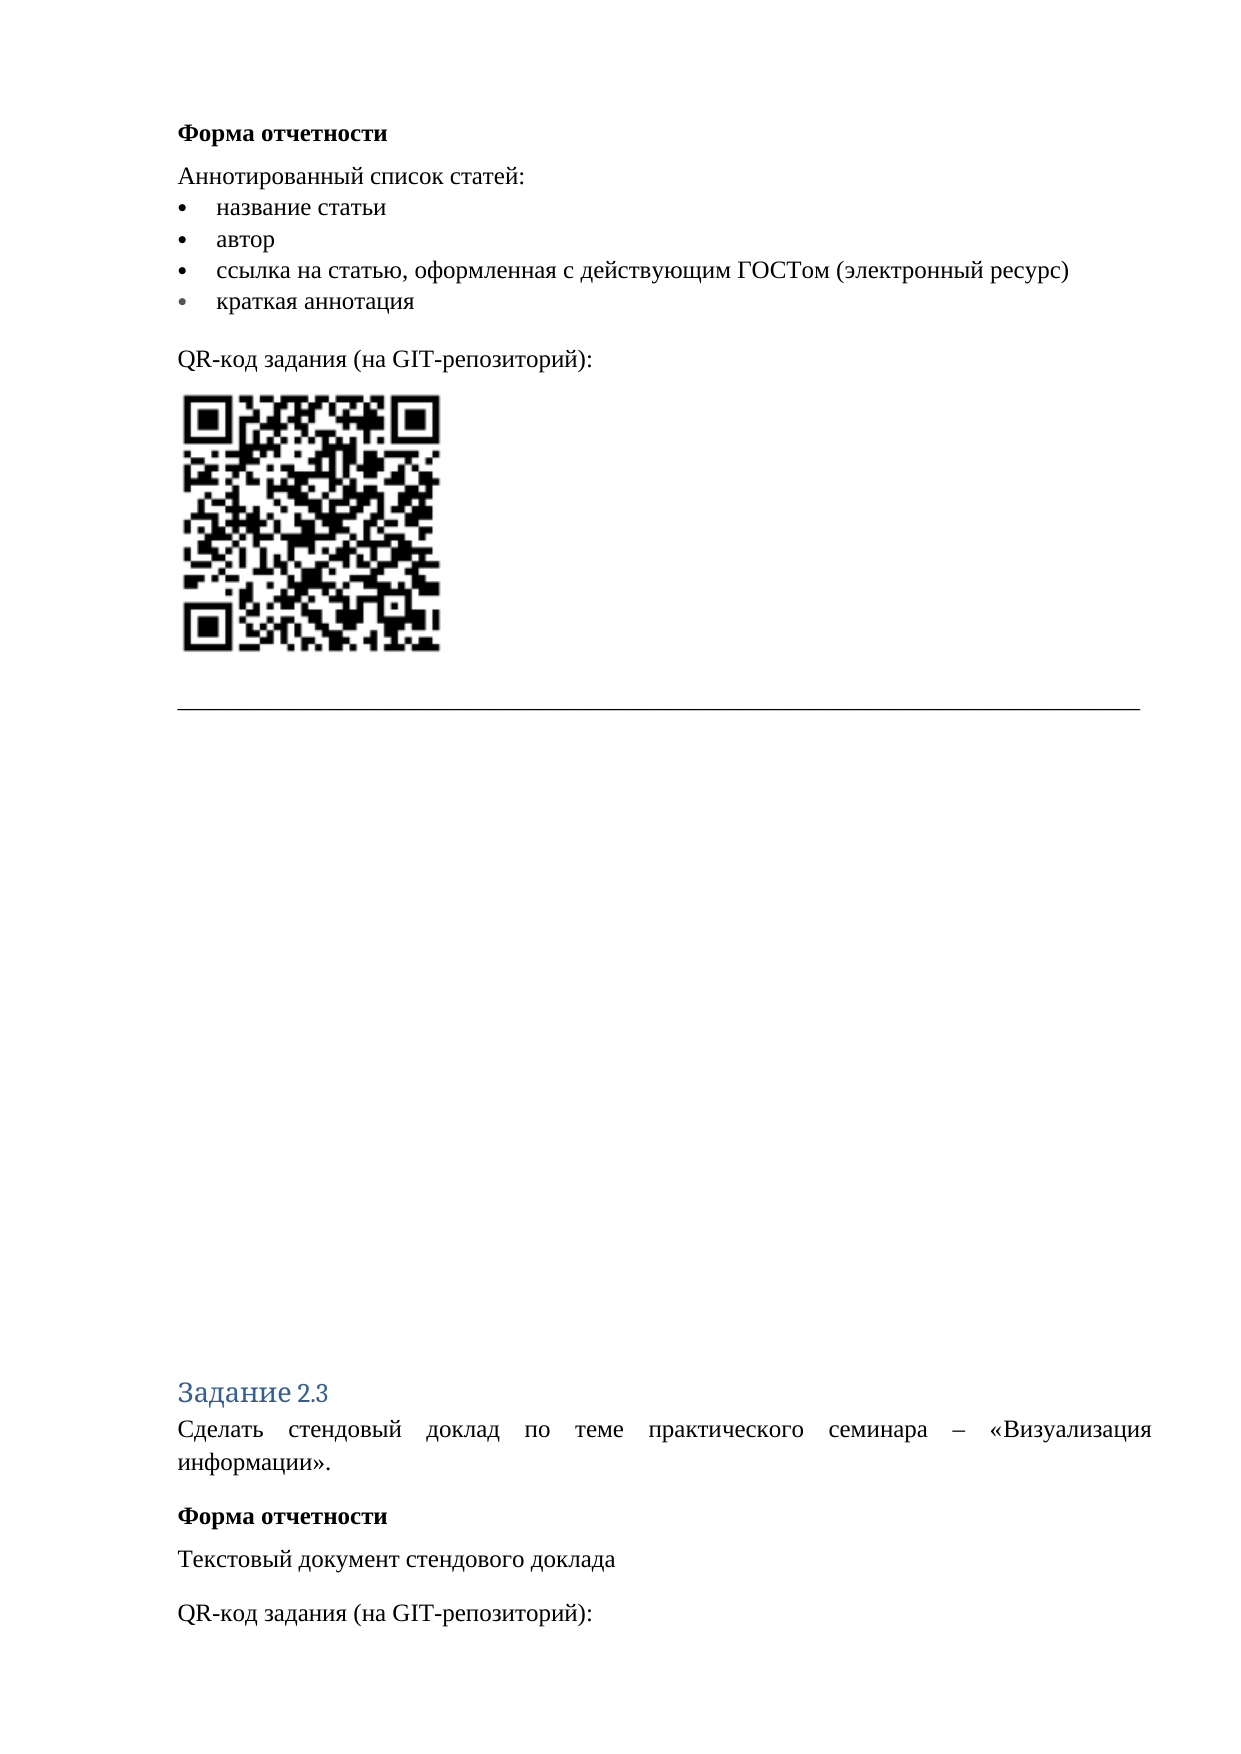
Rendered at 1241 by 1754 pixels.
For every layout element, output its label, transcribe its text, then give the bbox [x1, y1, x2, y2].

list краткая аннотация [179, 284, 1152, 315]
text Сделать стендовый доклад по теме практического семинара – «Визуализация информации». [177, 1414, 1152, 1476]
text QR-код задания (на GIT-репозиторий): [177, 344, 1152, 373]
list ссылка на статью, оформленная с действующим ГОСТом (электронный ресурс) [179, 252, 1152, 284]
list название статьи [179, 190, 1152, 221]
text Форма отчетности [177, 118, 1152, 147]
text Аннотированный список статей: [177, 161, 1152, 190]
subtitle Задание 2.3 [177, 1378, 1152, 1409]
text Форма отчетности [177, 1501, 1152, 1530]
text Текстовый документ стендового доклада [177, 1544, 1152, 1573]
picture [177, 387, 449, 660]
text _____________________________________________________________________________ [177, 684, 1152, 713]
list автор [179, 221, 1152, 252]
text QR-код задания (на GIT-репозиторий): [177, 1598, 1152, 1627]
